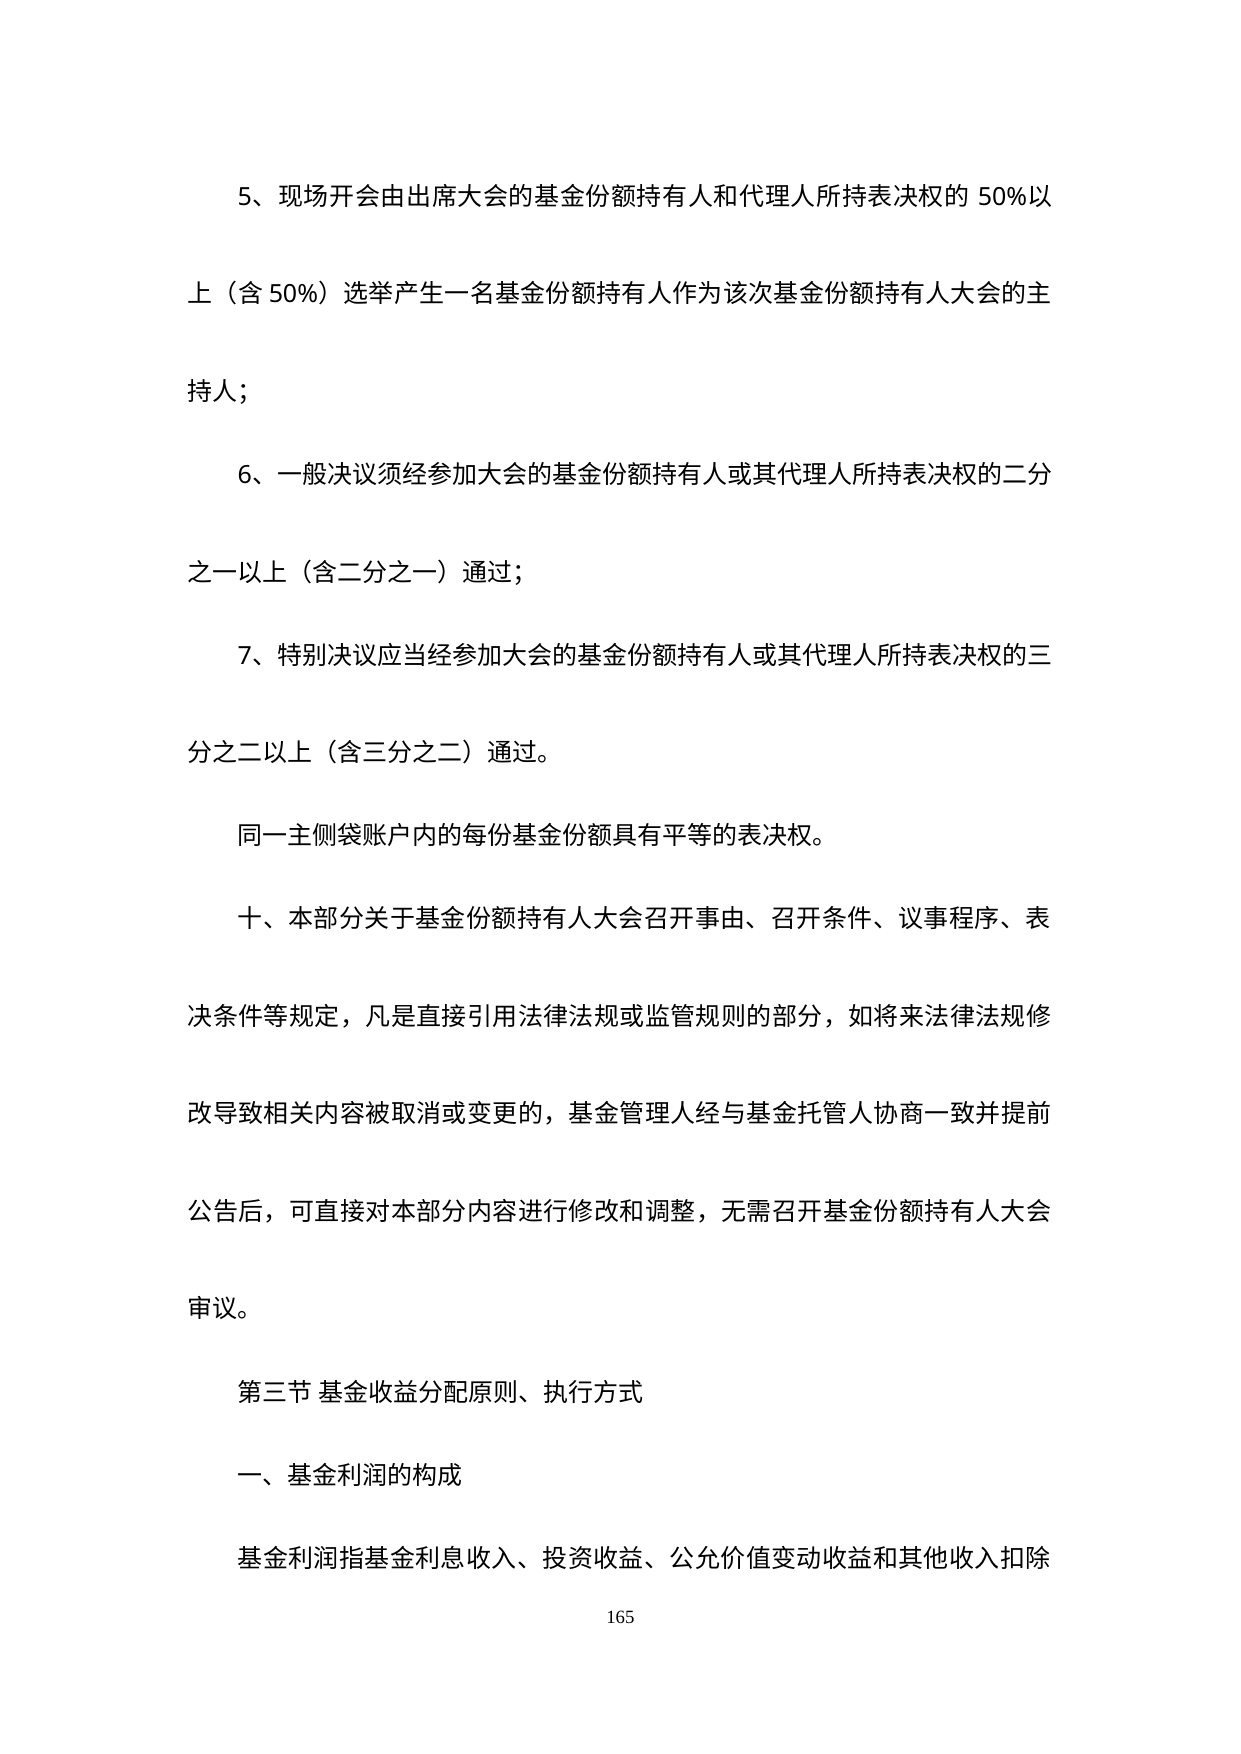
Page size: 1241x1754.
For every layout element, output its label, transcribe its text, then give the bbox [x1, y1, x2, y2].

text 同一主侧袋账户内的每份基金份额具有平等的表决权。 [187, 801, 1053, 866]
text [187, 1524, 1053, 1589]
text 十、本部分关于基金份额持有人大会召开事由、召开条件、议事程序、表决条件等规定，凡是直接引用法律法规或监管规则的部分，如将来法律法规修改导致相关内容被取消或变更的，基金管理人经与基金托管人协商一致并提前公告后，可直接对本部分内容进行修改和调整，无需召开基金份额持有人大会审议。 [187, 884, 1053, 1339]
text 5、现场开会由出席大会的基金份额持有人和代理人所持表决权的50%以上（含50%）选举产生一名基金份额持有人作为该次基金份额持有人大会的主持人； [187, 162, 1053, 422]
text 一、基金利润的构成 [187, 1441, 1053, 1506]
text 7、特别决议应当经参加大会的基金份额持有人或其代理人所持表决权的三分之二以上（含三分之二）通过。 [187, 621, 1053, 783]
text 第三节 基金收益分配原则、执行方式 [187, 1358, 1053, 1423]
text 6、一般决议须经参加大会的基金份额持有人或其代理人所持表决权的二分之一以上（含二分之一）通过； [187, 440, 1053, 603]
